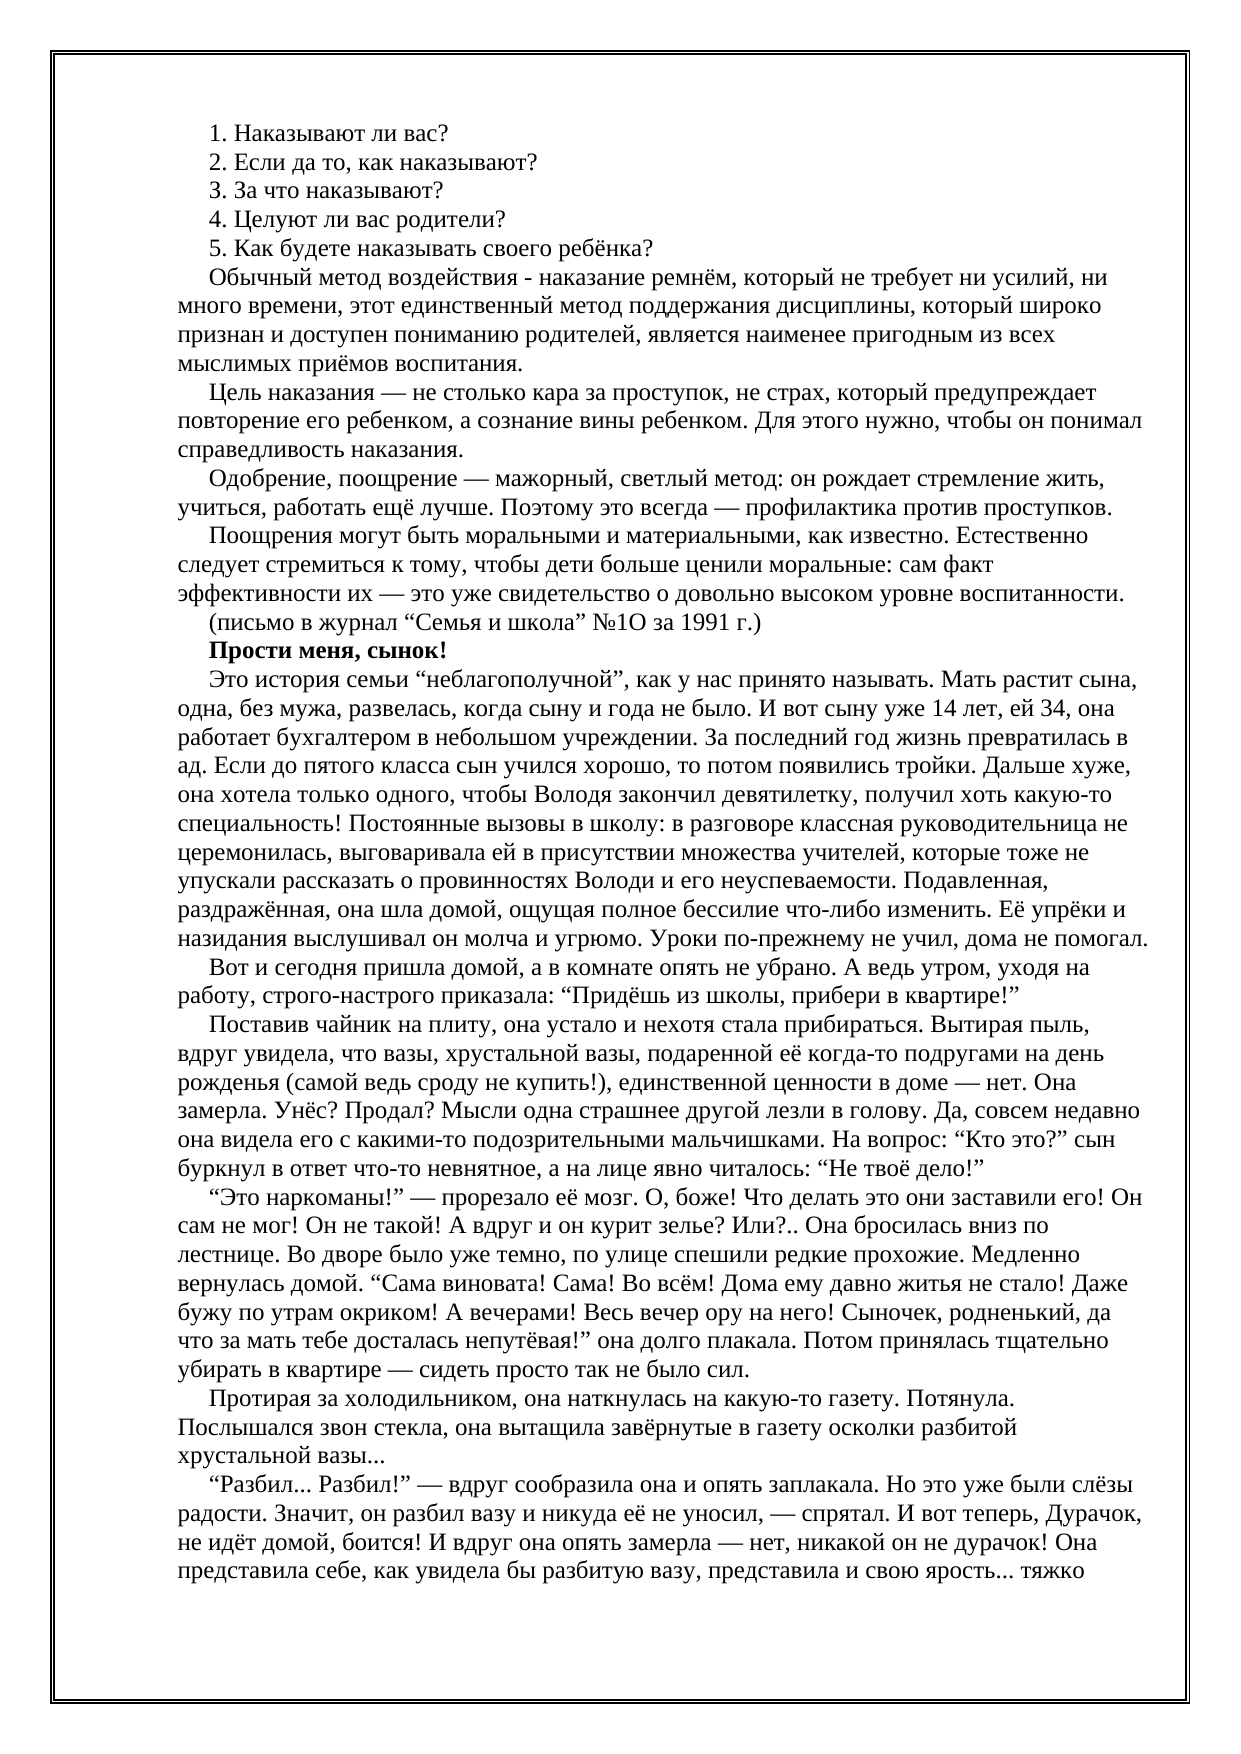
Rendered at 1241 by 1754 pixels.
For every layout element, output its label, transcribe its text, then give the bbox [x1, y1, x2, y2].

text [177, 1469, 1152, 1584]
text Прости меня, сынок! [177, 636, 1152, 664]
text Это история семьи “неблагополучной”, как у нас принято называть. Мать растит сына, одна, без мужа, развелась, когда сыну и года не было. И вот сыну уже 14 лет, ей 34, она работает бухгалтером в небольшом учреждении. За последний год жизнь превратилась в ад. Если до пятого класса сын учился хорошо, то потом появились тройки. Дальше хуже, она хотела только одного, чтобы Володя закончил девятилетку, получил хоть какую-то специальность! Постоянные вызовы в школу: в разговоре классная руководительница не церемонилась, выговаривала ей в присутствии множества учителей, которые тоже не упускали рассказать о провинностях Володи и его неуспеваемости. Подавленная, раздражённая, она шла домой, ощущая полное бессилие что-либо изменить. Её упрёки и назидания выслушивал он молча и угрюмо. Уроки по-прежнему не учил, дома не помогал. [177, 664, 1152, 952]
text (письмо в журнал “Семья и школа” №1О за .) [177, 607, 1152, 636]
text Обычный метод воздействия - наказание ремнём, который не требует ни усилий, ни много времени, этот единственный метод поддержания дисциплины, который широко признан и доступен пониманию родителей, является наименее пригодным из всех мыслимых приёмов воспитания. [177, 262, 1152, 377]
text Цель наказания — не столько кара за проступок, не страх, который предупреждает повторение его ребенком, а сознание вины ребенком. Для этого нужно, чтобы он понимал справедливость наказания. [177, 377, 1152, 463]
text Протирая за холодильником, она наткнулась на какую-то газету. Потянула. Послышался звон стекла, она вытащила завёрнутые в газету осколки разбитой хрустальной вазы... [177, 1383, 1152, 1469]
text Вот и сегодня пришла домой, а в комнате опять не убрано. А ведь утром, уходя на работу, строго-настрого приказала: “Придёшь из школы, прибери в квартире!” [177, 952, 1152, 1009]
text 1. Наказывают ли вас? [177, 118, 1152, 147]
text Поставив чайник на плиту, она устало и нехотя стала прибираться. Вытирая пыль, вдруг увидела, что вазы, хрустальной вазы, подаренной её когда-то подругами на день рожденья (самой ведь сроду не купить!), единственной ценности в доме — нет. Она замерла. Унёс? Продал? Мысли одна страшнее другой лезли в голову. Да, совсем недавно она видела его с какими-то подозрительными мальчишками. На вопрос: “Кто это?” сын буркнул в ответ что-то невнятное, а на лице явно читалось: “Не твоё дело!” [177, 1009, 1152, 1182]
text 4. Целуют ли вас родители? [177, 204, 1152, 233]
text Поощрения могут быть моральными и материальными, как известно. Естественно следует стремиться к тому, чтобы дети больше ценили моральные: сам факт эффективности их — это уже свидетельство о довольно высоком уровне воспитанности. [177, 521, 1152, 607]
text “Это наркоманы!” — прорезало её мозг. О, боже! Что делать это они заставили его! Он сам не мог! Он не такой! А вдруг и он курит зелье? Или?.. Она бросилась вниз по лестнице. Во дворе было уже темно, по улице спешили редкие прохожие. Медленно вернулась домой. “Сама виновата! Сама! Во всём! Дома ему давно житья не стало! Даже бужу по утрам окриком! А вечерами! Весь вечер ору на него! Сыночек, родненький, да что за мать тебе досталась непутёвая!” она долго плакала. Потом принялась тщательно убирать в квартире — сидеть просто так не было сил. [177, 1182, 1152, 1383]
text Одобрение, поощрение — мажорный, светлый метод: он рождает стремление жить, учиться, работать ещё лучше. Поэтому это всегда — профилактика против проступков. [177, 463, 1152, 521]
text 2. Если да то, как наказывают? [177, 147, 1152, 176]
text З. За что наказывают? [177, 176, 1152, 204]
text 5. Как будете наказывать своего ребёнка? [177, 233, 1152, 262]
